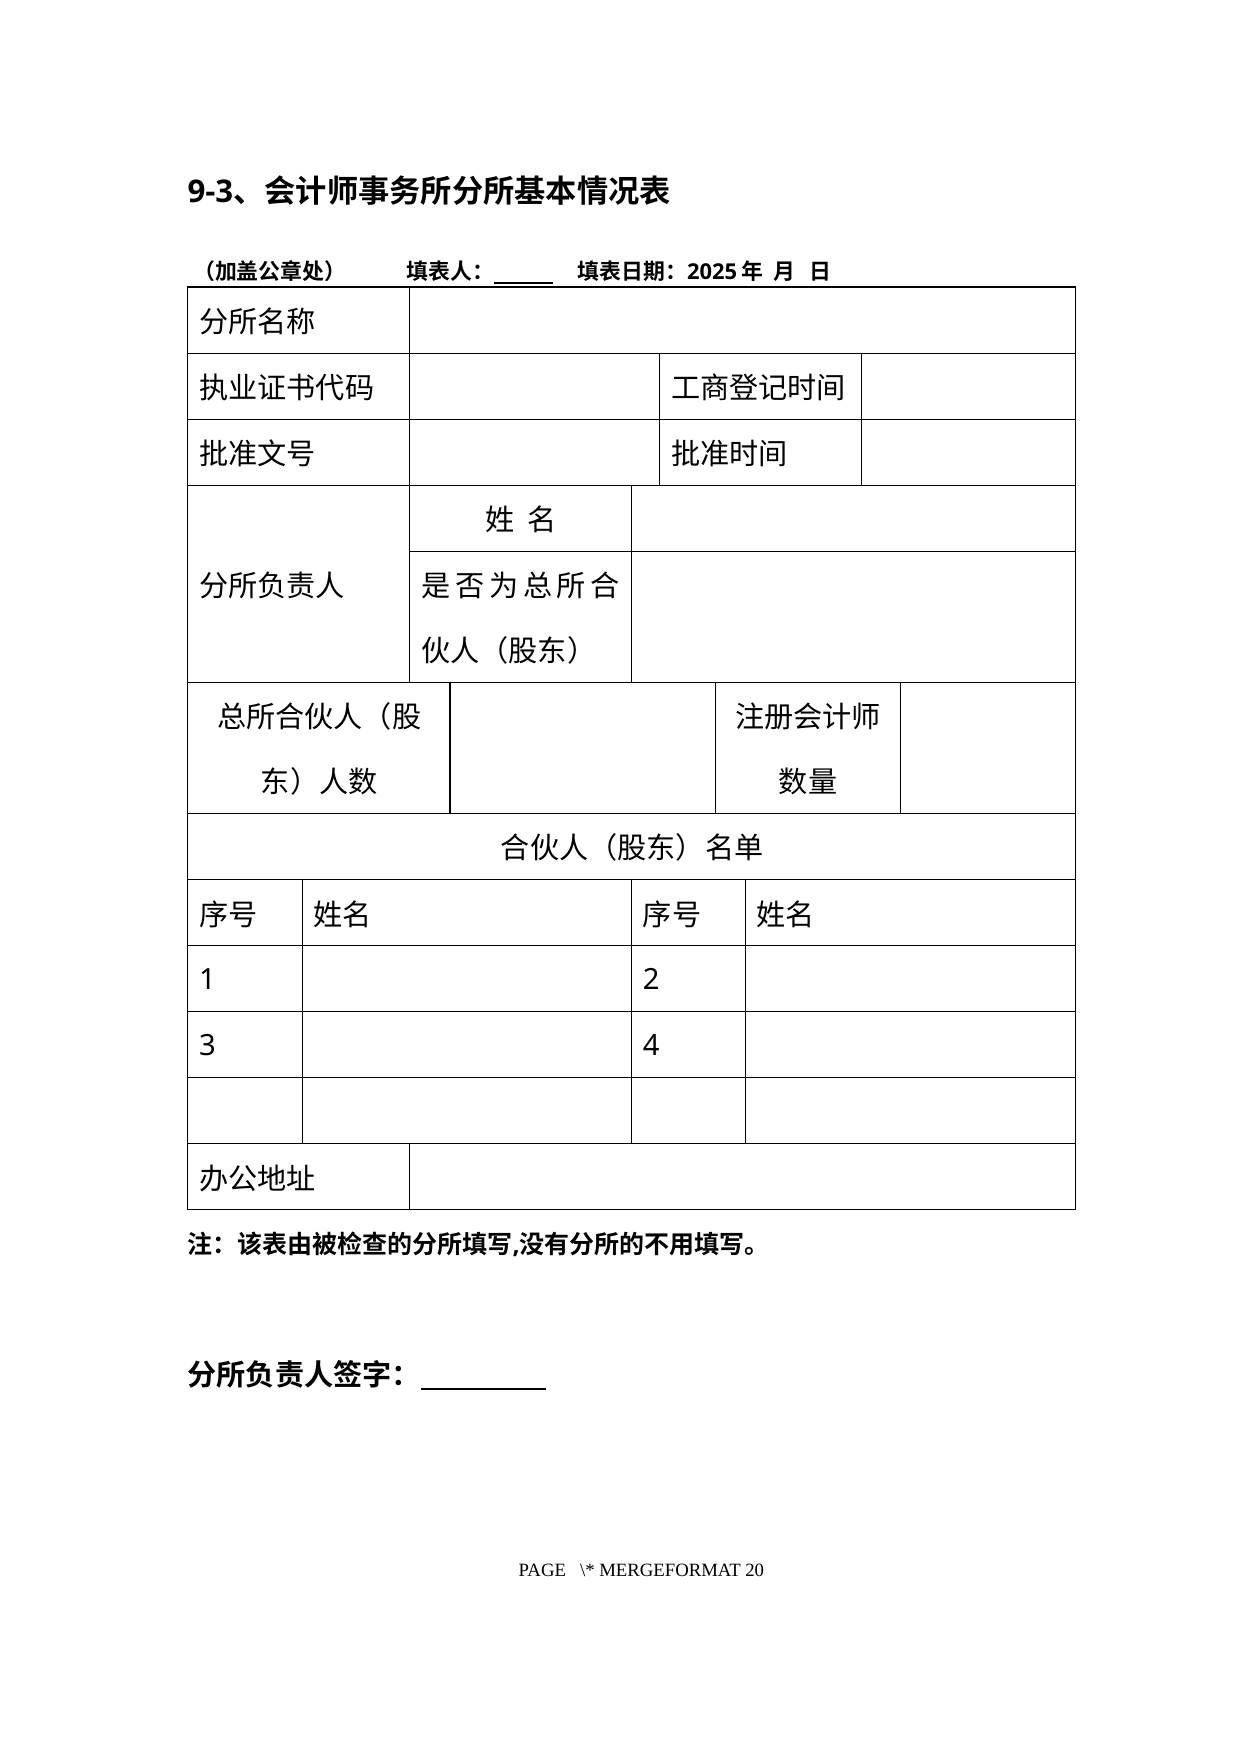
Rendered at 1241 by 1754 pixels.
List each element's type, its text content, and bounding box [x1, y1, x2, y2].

table_cell 3 [188, 1012, 302, 1077]
table_cell [410, 1144, 1075, 1209]
table_cell 合伙人（股东）名单 [188, 814, 1075, 879]
table_cell 序号 [188, 880, 302, 945]
table_cell 注册会计师数量 [716, 683, 900, 813]
table_cell [746, 946, 1075, 1011]
table_cell [632, 1078, 745, 1143]
table_cell 是否为总所合伙人（股东） [410, 552, 631, 682]
table_cell 分所负责人 [188, 486, 409, 682]
table_cell [451, 683, 715, 813]
table_header 分所名称 [188, 288, 409, 352]
text 分所负责人签字： [187, 1340, 1053, 1405]
table_cell [303, 1078, 631, 1143]
table_cell [303, 1012, 631, 1077]
table_header [410, 288, 1075, 352]
table_cell [862, 420, 1075, 484]
text 9-3、会计师事务所分所基本情况表 [187, 156, 1053, 221]
table_cell [410, 420, 659, 484]
table_cell 4 [632, 1012, 745, 1077]
table_cell [901, 683, 1075, 813]
table_cell 姓名 [303, 880, 631, 945]
table_cell [746, 1012, 1075, 1077]
table_cell [410, 354, 659, 418]
table_cell [746, 1078, 1075, 1143]
table_cell [862, 354, 1075, 418]
table_cell 姓 名 [410, 486, 631, 551]
text 注：该表由被检查的分所填写,没有分所的不用填写。 [187, 1210, 1053, 1275]
table_cell 总所合伙人（股东）人数 [188, 683, 449, 813]
table_cell 1 [188, 946, 302, 1011]
text （加盖公章处） 填表人： 填表日期：2025年 月 日 [187, 254, 1053, 286]
table_cell 工商登记时间 [660, 354, 861, 418]
table_cell 批准时间 [660, 420, 861, 484]
table_cell [632, 552, 1075, 682]
table_cell [303, 946, 631, 1011]
table_cell 批准文号 [188, 420, 409, 484]
table_cell [188, 1078, 302, 1143]
table_cell [632, 486, 1075, 551]
table_cell 序号 [632, 880, 745, 945]
table_cell 办公地址 [188, 1144, 409, 1209]
table_cell 姓名 [746, 880, 1075, 945]
table_cell 2 [632, 946, 745, 1011]
table_cell 执业证书代码 [188, 354, 409, 418]
